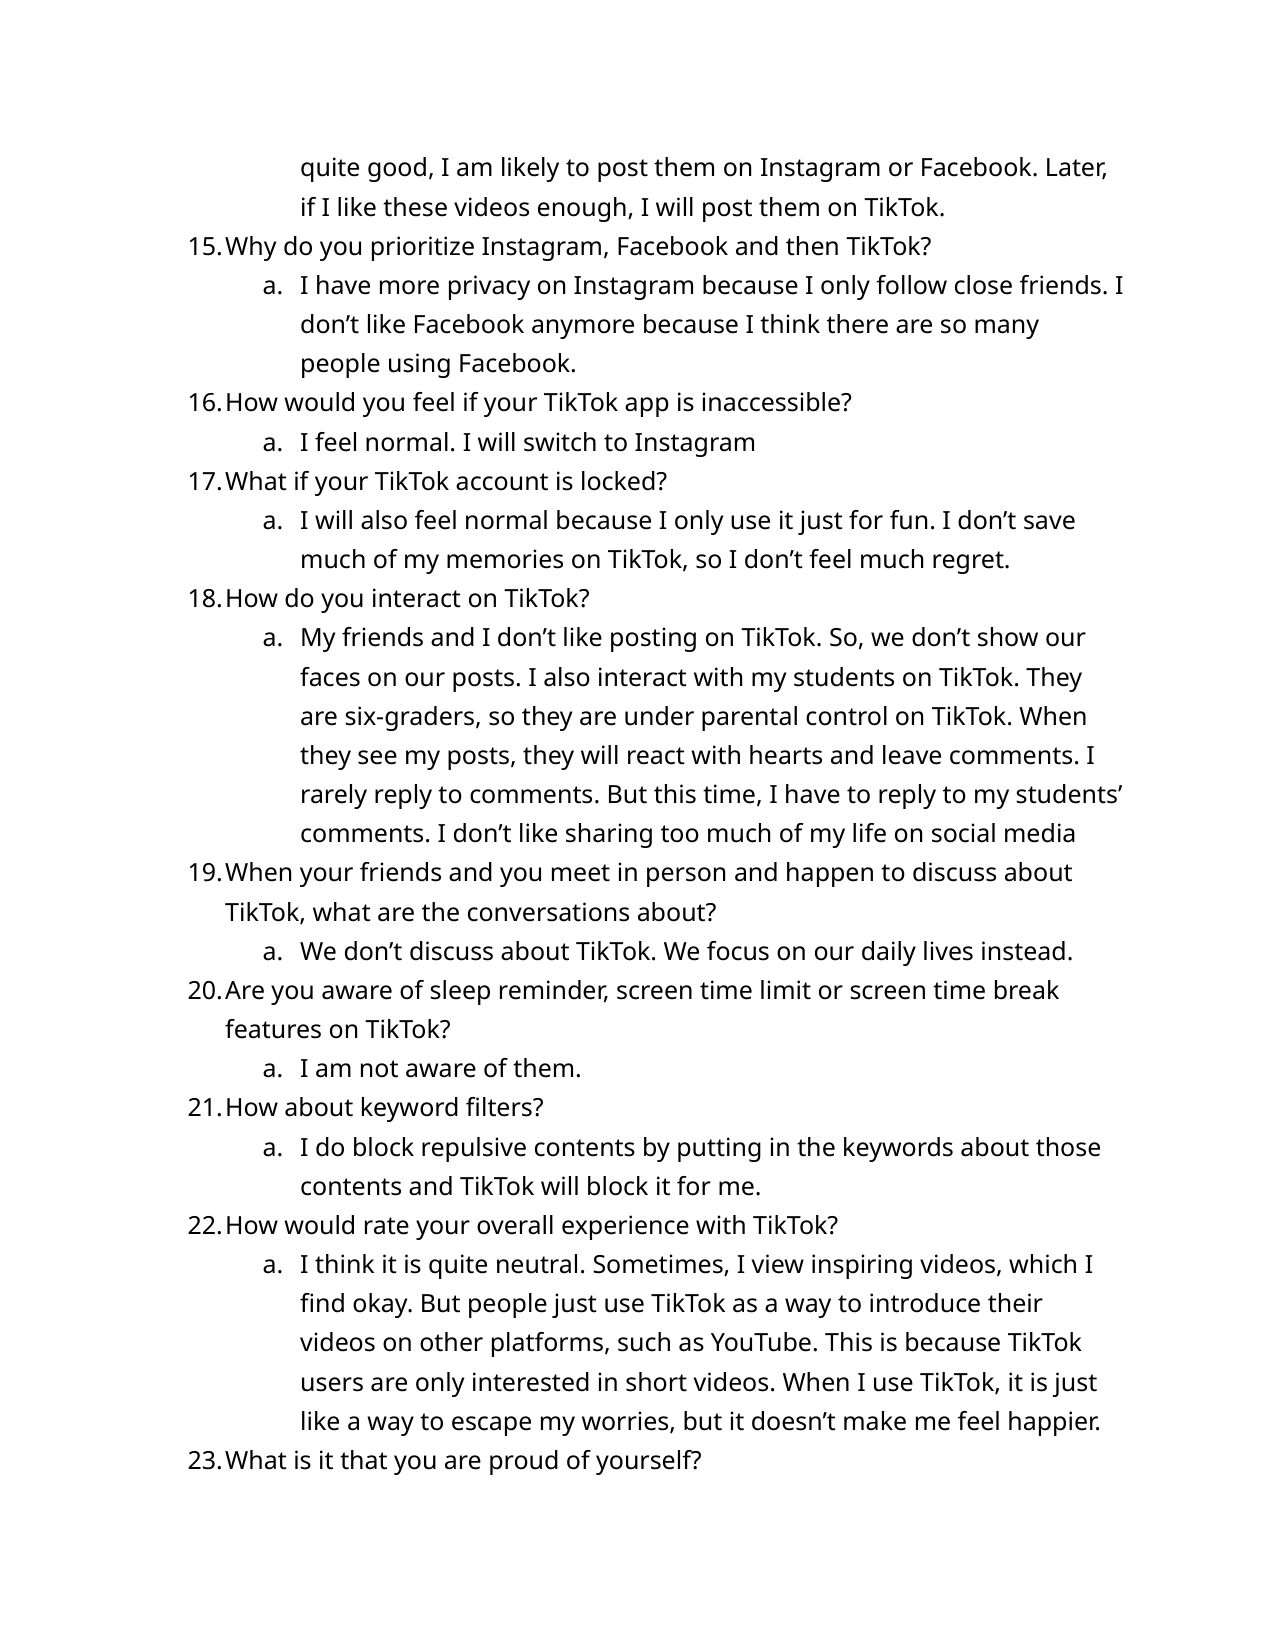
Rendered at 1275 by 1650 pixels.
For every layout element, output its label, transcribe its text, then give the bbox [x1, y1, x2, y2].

list My friends and I don’t like posting on TikTok. So, we don’t show our faces on our posts. I also interact with my students on TikTok. They are six-graders, so they are under parental control on TikTok. When they see my posts, they will react with hearts and leave comments. I rarely reply to comments. But this time, I have to reply to my students’ comments. I don’t like sharing too much of my life on social media [262, 620, 1125, 850]
list I think it is quite neutral. Sometimes, I view inspiring videos, which I find okay. But people just use TikTok as a way to introduce their videos on other platforms, such as YouTube. This is because TikTok users are only interested in short videos. When I use TikTok, it is just like a way to escape my worries, but it doesn’t make me feel happier. [262, 1247, 1125, 1437]
list I will also feel normal because I only use it just for fun. I don’t save much of my memories on TikTok, so I don’t feel much regret. [262, 502, 1125, 576]
list How do you interact on TikTok? [187, 581, 1125, 615]
list What if your TikTok account is locked? [187, 463, 1125, 497]
list I do block repulsive contents by putting in the keywords about those contents and TikTok will block it for me. [262, 1129, 1125, 1202]
list We don’t discuss about TikTok. We focus on our daily lives instead. [262, 933, 1125, 967]
list How would you feel if your TikTok app is inaccessible? [187, 385, 1125, 419]
list What is it that you are proud of yourself? [187, 1442, 1125, 1477]
list Why do you prioritize Instagram, Facebook and then TikTok? [187, 228, 1125, 262]
list When your friends and you meet in person and happen to discuss about TikTok, what are the conversations about? [187, 855, 1125, 928]
list I am not aware of them. [262, 1051, 1125, 1085]
list How would rate your overall experience with TikTok? [187, 1207, 1125, 1242]
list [262, 150, 1125, 223]
list Are you aware of sleep reminder, screen time limit or screen time break features on TikTok? [187, 972, 1125, 1046]
list I have more privacy on Instagram because I only follow close friends. I don’t like Facebook anymore because I think there are so many people using Facebook. [262, 267, 1125, 380]
list How about keyword filters? [187, 1090, 1125, 1124]
list I feel normal. I will switch to Instagram [262, 424, 1125, 458]
